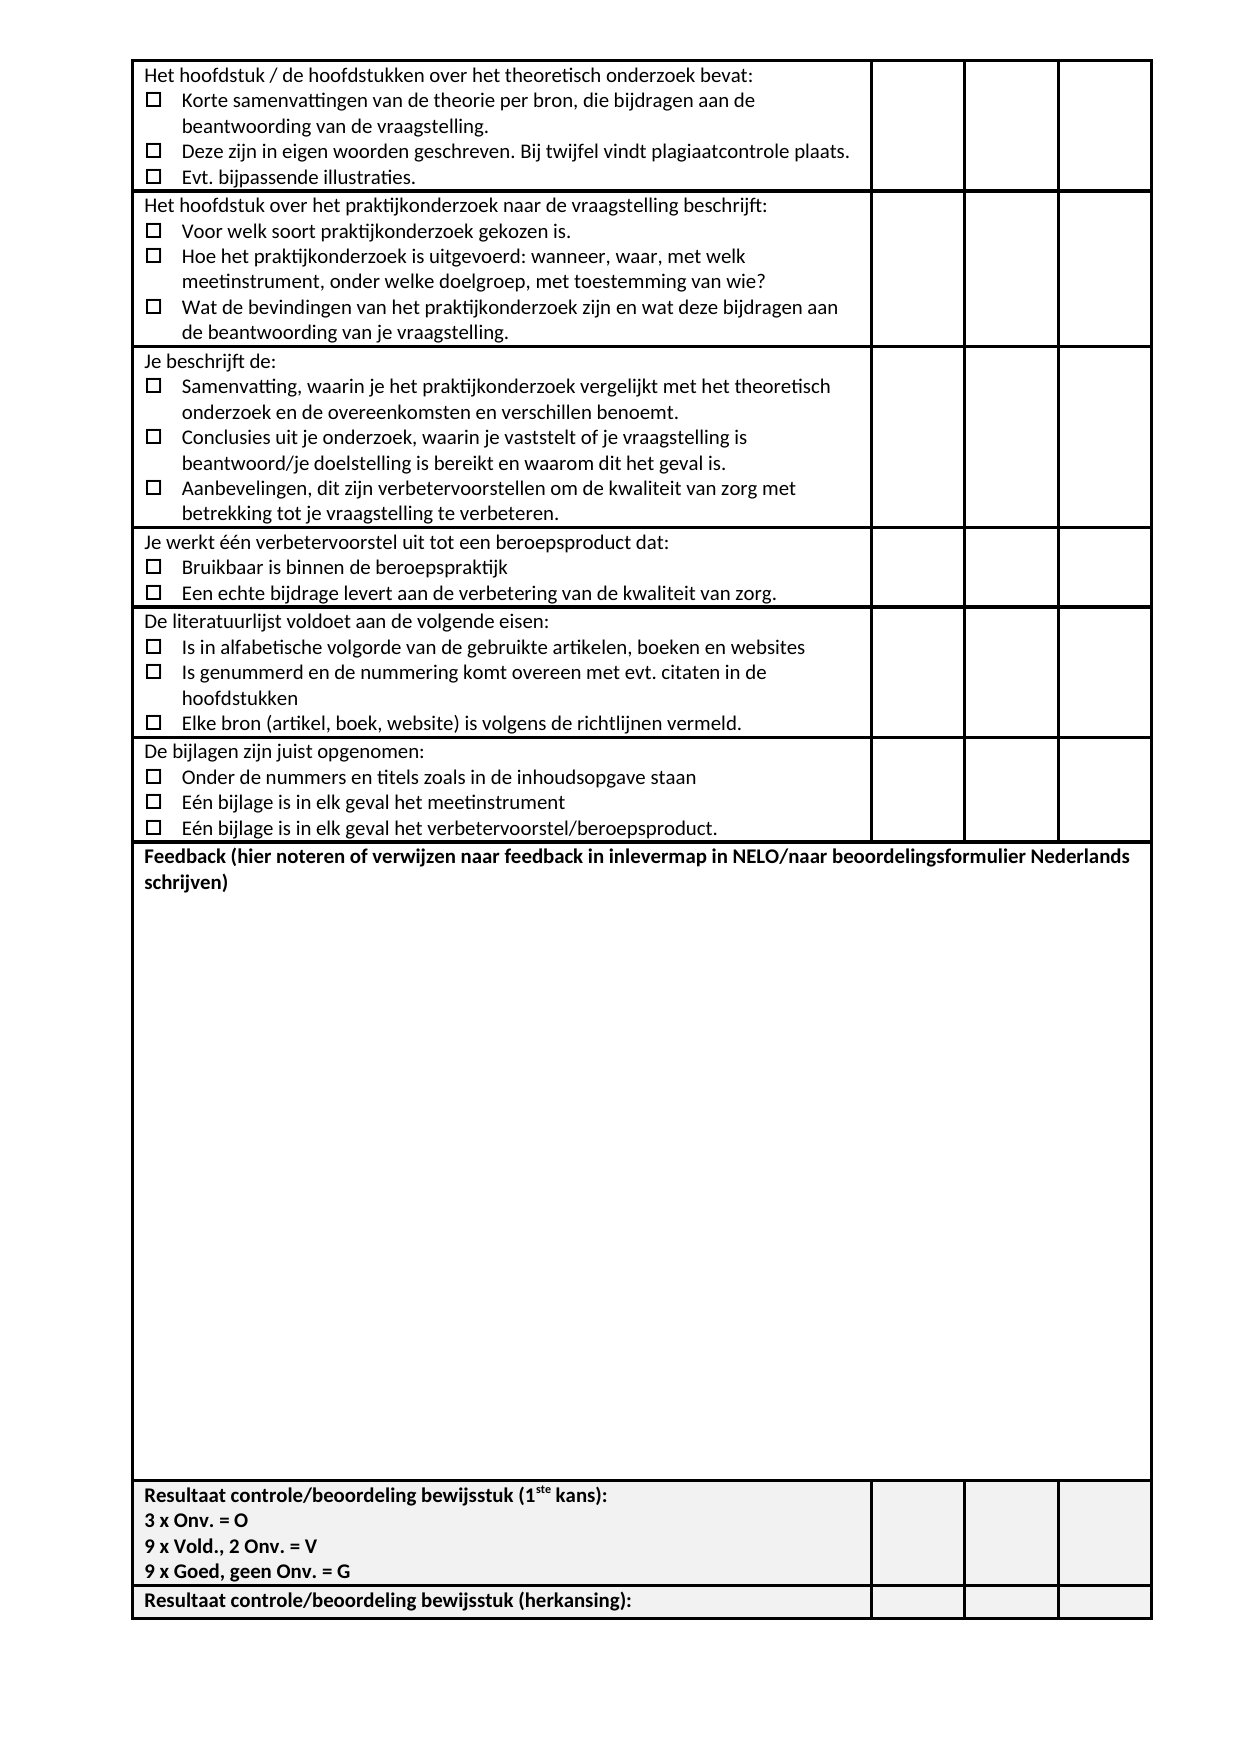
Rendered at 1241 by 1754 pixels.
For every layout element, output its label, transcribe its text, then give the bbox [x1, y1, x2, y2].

table_cell Resultaat controle/beoordeling bewijsstuk (herkansing): [134, 1587, 870, 1617]
table_cell [1060, 529, 1150, 605]
table_cell Feedback (hier noteren of verwijzen naar feedback in inlevermap in NELO/naar beoordelingsformulier Nederlands schrijven) [134, 844, 1150, 1479]
table_cell [1060, 609, 1150, 736]
table_cell Je werkt één verbetervoorstel uit tot een beroepsproduct dat: Bruikbaar is binnen de beroepspraktijk Een echte bijdrage levert aan de verbetering van de kwaliteit van zorg. [134, 529, 870, 605]
table_cell [1060, 1482, 1150, 1584]
table_cell [873, 609, 963, 736]
table_cell Het hoofdstuk over het praktijkonderzoek naar de vraagstelling beschrijft: Voor welk soort praktijkonderzoek gekozen is. Hoe het praktijkonderzoek is uitgevoerd: wanneer, waar, met welk meetinstrument, onder welke doelgroep, met toestemming van wie? Wat de bevindingen van het praktijkonderzoek zijn en wat deze bijdragen aan de beantwoording van je vraagstelling. [134, 193, 870, 345]
table_cell [873, 739, 963, 840]
table_cell [873, 529, 963, 605]
table_cell [1060, 193, 1150, 345]
table_cell [873, 348, 963, 526]
table_cell [873, 1587, 963, 1617]
table_cell [966, 193, 1057, 345]
table_cell [1060, 348, 1150, 526]
table_cell [873, 1482, 963, 1584]
table_cell [873, 193, 963, 345]
table_cell De literatuurlijst voldoet aan de volgende eisen: Is in alfabetische volgorde van de gebruikte artikelen, boeken en websites Is genummerd en de nummering komt overeen met evt. citaten in de hoofdstukken Elke bron (artikel, boek, website) is volgens de richtlijnen vermeld. [134, 609, 870, 736]
table_cell [966, 1482, 1057, 1584]
table_cell [873, 62, 963, 189]
table_cell De bijlagen zijn juist opgenomen: Onder de nummers en titels zoals in de inhoudsopgave staan Eén bijlage is in elk geval het meetinstrument Eén bijlage is in elk geval het verbetervoorstel/beroepsproduct. [134, 739, 870, 840]
table_cell [1060, 1587, 1150, 1617]
table_cell [966, 529, 1057, 605]
table_cell Het hoofdstuk / de hoofdstukken over het theoretisch onderzoek bevat: Korte samenvattingen van de theorie per bron, die bijdragen aan de beantwoording van de vraagstelling. Deze zijn in eigen woorden geschreven. Bij twijfel vindt plagiaatcontrole plaats. Evt. bijpassende illustraties. [134, 62, 870, 189]
table_cell [966, 62, 1057, 189]
table_cell [966, 739, 1057, 840]
table_cell [1060, 739, 1150, 840]
table_cell [966, 348, 1057, 526]
table_cell [966, 1587, 1057, 1617]
table_cell Je beschrijft de: Samenvatting, waarin je het praktijkonderzoek vergelijkt met het theoretisch onderzoek en de overeenkomsten en verschillen benoemt. Conclusies uit je onderzoek, waarin je vaststelt of je vraagstelling is beantwoord/je doelstelling is bereikt en waarom dit het geval is. Aanbevelingen, dit zijn verbetervoorstellen om de kwaliteit van zorg met betrekking tot je vraagstelling te verbeteren. [134, 348, 870, 526]
table_cell [966, 609, 1057, 736]
table_cell [1060, 62, 1150, 189]
table_cell Resultaat controle/beoordeling bewijsstuk (1ste kans): 3 x Onv. = O 9 x Vold., 2 Onv. = V 9 x Goed, geen Onv. = G [134, 1482, 870, 1584]
